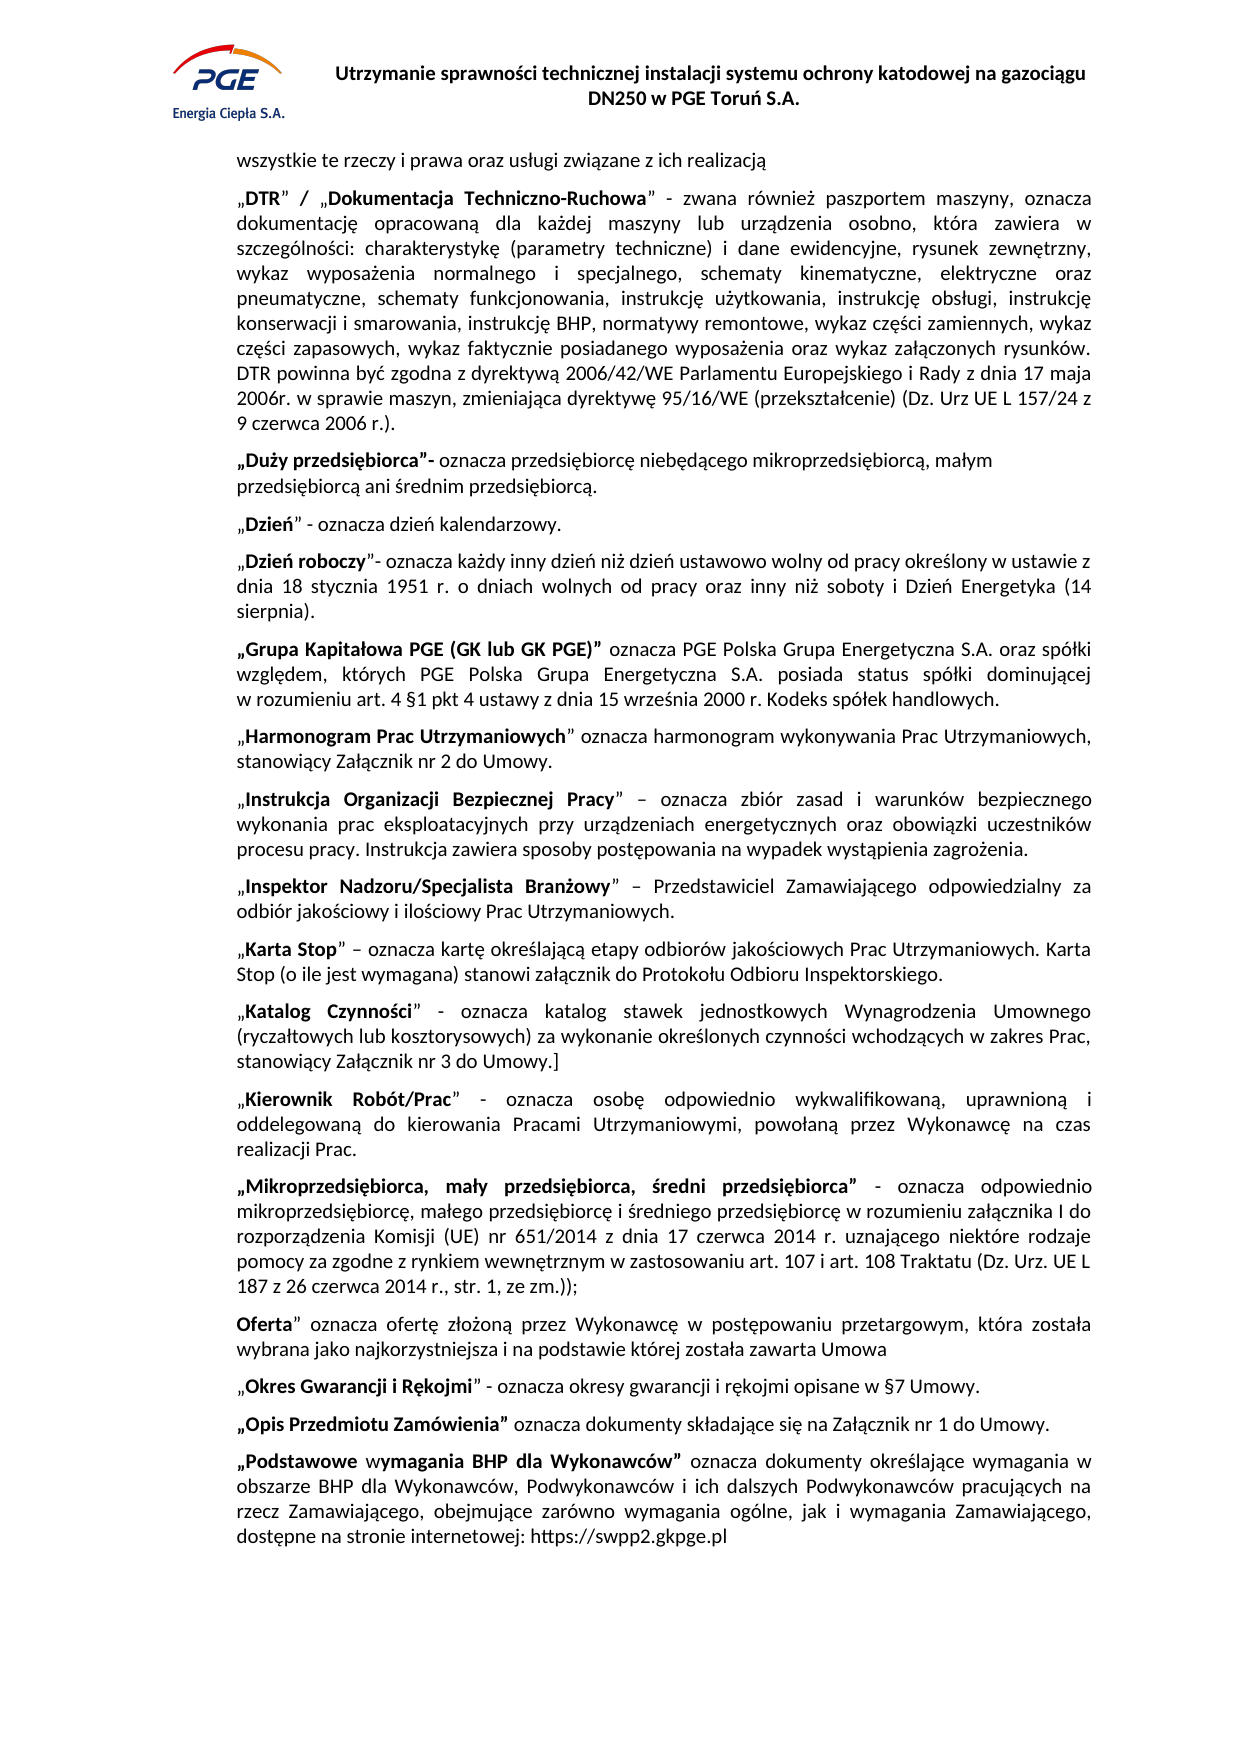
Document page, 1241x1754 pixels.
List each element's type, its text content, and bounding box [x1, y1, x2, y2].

subtitle „Dzień” - oznacza dzień kalendarzowy. [236, 511, 1092, 536]
subtitle „Grupa Kapitałowa PGE (GK lub GK PGE)” oznacza PGE Polska Grupa Energetyczna S.A. oraz spółki względem, których PGE Polska Grupa Energetyczna S.A. posiada status spółki dominującej w rozumieniu art. 4 §1 pkt 4 ustawy z dnia 15 września 2000 r. Kodeks spółek handlowych. [236, 636, 1092, 711]
picture [147, 24, 308, 147]
subtitle „Kierownik Robót/Prac” - oznacza osobę odpowiednio wykwalifikowaną, uprawnioną i oddelegowaną do kierowania Pracami Utrzymaniowymi, powołaną przez Wykonawcę na czas realizacji Prac. [236, 1086, 1092, 1161]
subtitle „Instrukcja Organizacji Bezpiecznej Pracy” – oznacza zbiór zasad i warunków bezpiecznego wykonania prac eksploatacyjnych przy urządzeniach energetycznych oraz obowiązki uczestników procesu pracy. Instrukcja zawiera sposoby postępowania na wypadek wystąpienia zagrożenia. [236, 786, 1092, 861]
subtitle „Katalog Czynności” - oznacza katalog stawek jednostkowych Wynagrodzenia Umownego (ryczałtowych lub kosztorysowych) za wykonanie określonych czynności wchodzących w zakres Prac, stanowiący Załącznik nr 3 do Umowy.] [236, 998, 1092, 1073]
subtitle „Dzień roboczy”- oznacza każdy inny dzień niż dzień ustawowo wolny od pracy określony w ustawie z dnia 18 stycznia 1951 r. o dniach wolnych od pracy oraz inny niż soboty i Dzień Energetyka (14 sierpnia). [236, 548, 1092, 623]
subtitle „DTR” / „Dokumentacja Techniczno-Ruchowa” - zwana również paszportem maszyny, oznacza dokumentację opracowaną dla każdej maszyny lub urządzenia osobno, która zawiera w szczególności: charakterystykę (parametry techniczne) i dane ewidencyjne, rysunek zewnętrzny, wykaz wyposażenia normalnego i specjalnego, schematy kinematyczne, elektryczne oraz pneumatyczne, schematy funkcjonowania, instrukcję użytkowania, instrukcję obsługi, instrukcję konserwacji i smarowania, instrukcję BHP, normatywy remontowe, wykaz części zamiennych, wykaz części zapasowych, wykaz faktycznie posiadanego wyposażenia oraz wykaz załączonych rysunków. DTR powinna być zgodna z dyrektywą 2006/42/WE Parlamentu Europejskiego i Rady z dnia 17 maja 2006r. w sprawie maszyn, zmieniająca dyrektywę 95/16/WE (przekształcenie) (Dz. Urz UE L 157/24 z 9 czerwca 2006 r.). [236, 185, 1092, 435]
subtitle „Mikroprzedsiębiorca, mały przedsiębiorca, średni przedsiębiorca” - oznacza odpowiednio mikroprzedsiębiorcę, małego przedsiębiorcę i średniego przedsiębiorcę w rozumieniu załącznika I do rozporządzenia Komisji (UE) nr 651/2014 z dnia 17 czerwca 2014 r. uznającego niektóre rodzaje pomocy za zgodne z rynkiem wewnętrznym w zastosowaniu art. 107 i art. 108 Traktatu (Dz. Urz. UE L 187 z 26 czerwca 2014 r., str. 1, ze zm.)); [236, 1173, 1092, 1298]
subtitle Oferta” oznacza ofertę złożoną przez Wykonawcę w postępowaniu przetargowym, która została wybrana jako najkorzystniejsza i na podstawie której została zawarta Umowa [236, 1311, 1092, 1361]
text „Duży przedsiębiorca”- oznacza przedsiębiorcę niebędącego mikroprzedsiębiorcą, małym przedsiębiorcą ani średnim przedsiębiorcą. [236, 448, 1092, 498]
subtitle „Karta Stop” – oznacza kartę określającą etapy odbiorów jakościowych Prac Utrzymaniowych. Karta Stop (o ile jest wymagana) stanowi załącznik do Protokołu Odbioru Inspektorskiego. [236, 936, 1092, 986]
subtitle „Inspektor Nadzoru/Specjalista Branżowy” – Przedstawiciel Zamawiającego odpowiedzialny za odbiór jakościowy i ilościowy Prac Utrzymaniowych. [236, 873, 1092, 923]
subtitle „Podstawowe wymagania BHP dla Wykonawców” oznacza dokumenty określające wymagania w obszarze BHP dla Wykonawców, Podwykonawców i ich dalszych Podwykonawców pracujących na rzecz Zamawiającego, obejmujące zarówno wymagania ogólne, jak i wymagania Zamawiającego, dostępne na stronie internetowej: https://swpp2.gkpge.pl [236, 1448, 1092, 1548]
subtitle „Okres Gwarancji i Rękojmi” - oznacza okresy gwarancji i rękojmi opisane w §7 Umowy. [236, 1373, 1092, 1398]
subtitle „Opis Przedmiotu Zamówienia” oznacza dokumenty składające się na Załącznik nr 1 do Umowy. [236, 1411, 1092, 1436]
subtitle „Harmonogram Prac Utrzymaniowych” oznacza harmonogram wykonywania Prac Utrzymaniowych, stanowiący Załącznik nr 2 do Umowy. [236, 723, 1092, 773]
